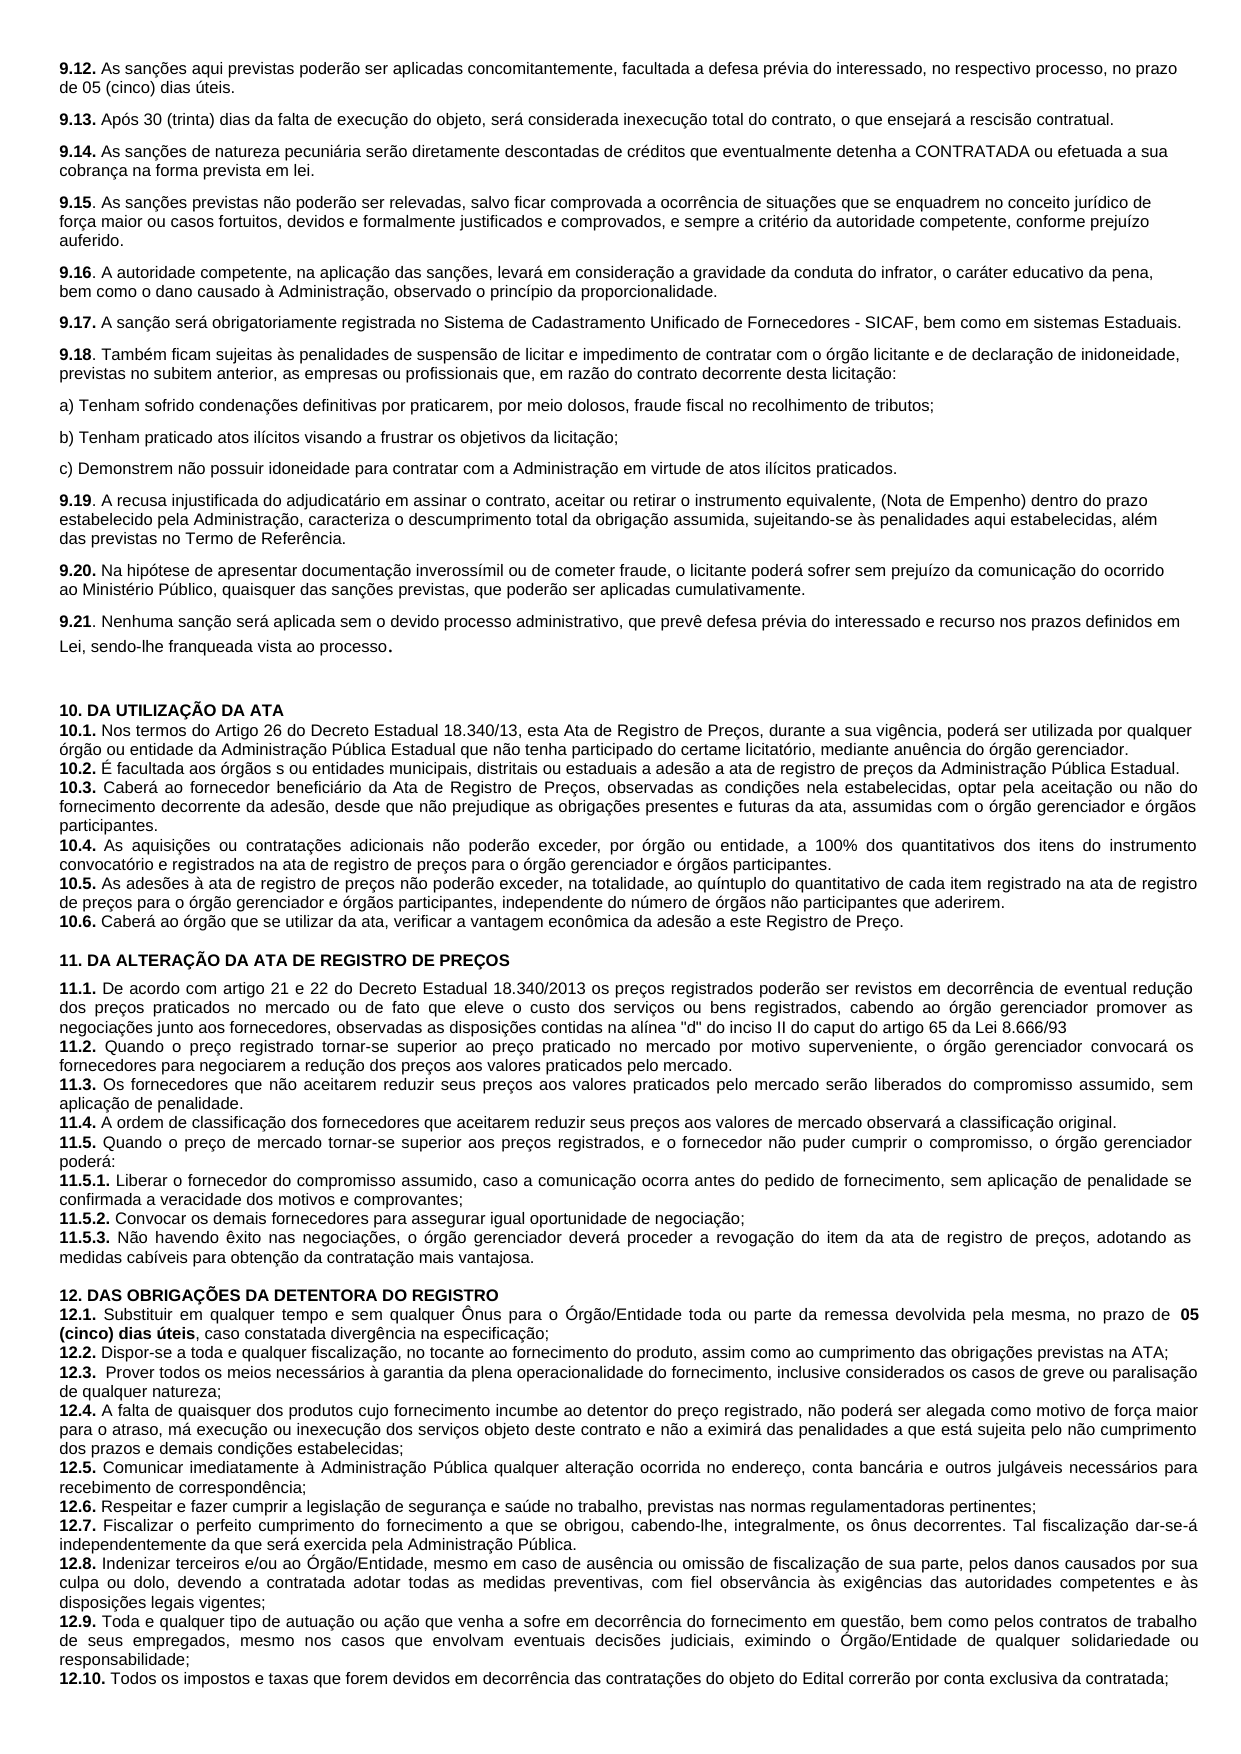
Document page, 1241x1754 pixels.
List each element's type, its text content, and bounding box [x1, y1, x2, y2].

text 12. DAS OBRIGAÇÕES DA DETENTORA DO REGISTRO [59, 1286, 1199, 1305]
text 11.1. De acordo com artigo 21 e 22 do Decreto Estadual 18.340/2013 os preços registrados poderão ser revistos em decorrência de eventual redução dos preços praticados no mercado ou de fato que eleve o custo dos serviços ou bens registrados, cabendo ao órgão gerenciador promover as negociações junto aos fornecedores, observadas as disposições contidas na alínea "d" do inciso II do caput do artigo 65 da Lei 8.666/93 [59, 979, 1194, 1037]
text 12.5. Comunicar imediatamente à Administração Pública qualquer alteração ocorrida no endereço, conta bancária e outros julgáveis necessários para recebimento de correspondência; [59, 1458, 1199, 1497]
list 10.3. Caberá ao fornecedor beneficiário da Ata de Registro de Preços, observadas as condições nela estabelecidas, optar pela aceitação ou não do fornecimento decorrente da adesão, desde que não prejudique as obrigações presentes e futuras da ata, assumidas com o órgão gerenciador e órgãos participantes. [59, 778, 1199, 835]
text b) Tenham praticado atos ilícitos visando a frustrar os objetivos da licitação; [59, 427, 1186, 447]
text a) Tenham sofrido condenações definitivas por praticarem, por meio dolosos, fraude fiscal no recolhimento de tributos; [59, 396, 1186, 415]
text 9.12. As sanções aqui previstas poderão ser aplicadas concomitantemente, facultada a defesa prévia do interessado, no respectivo processo, no prazo de 05 (cinco) dias úteis. [59, 59, 1186, 97]
list 10.4. As aquisições ou contratações adicionais não poderão exceder, por órgão ou entidade, a 100% dos quantitativos dos itens do instrumento convocatório e registrados na ata de registro de preços para o órgão gerenciador e órgãos participantes. [59, 835, 1199, 874]
text 9.17. A sanção será obrigatoriamente registrada no Sistema de Cadastramento Unificado de Fornecedores - SICAF, bem como em sistemas Estaduais. [59, 313, 1186, 332]
text 11.5. Quando o preço de mercado tornar-se superior aos preços registrados, e o fornecedor não puder cumprir o compromisso, o órgão gerenciador poderá: [59, 1132, 1194, 1171]
text 11.5.3. Não havendo êxito nas negociações, o órgão gerenciador deverá proceder a revogação do item da ata de registro de preços, adotando as medidas cabíveis para obtenção da contratação mais vantajosa. [59, 1228, 1194, 1267]
text 11.2. Quando o preço registrado tornar-se superior ao preço praticado no mercado por motivo superveniente, o órgão gerenciador convocará os fornecedores para negociarem a redução dos preços aos valores praticados pelo mercado. [59, 1037, 1194, 1075]
text 9.21. Nenhuma sanção será aplicada sem o devido processo administrativo, que prevê defesa prévia do interessado e recurso nos prazos definidos em Lei, sendo-lhe franqueada vista ao processo. [59, 612, 1186, 657]
text c) Demonstrem não possuir idoneidade para contratar com a Administração em virtude de atos ilícitos praticados. [59, 459, 1186, 478]
text 10.1. Nos termos do Artigo 26 do Decreto Estadual 18.340/13, esta Ata de Registro de Preços, durante a sua vigência, poderá ser utilizada por qualquer órgão ou entidade da Administração Pública Estadual que não tenha participado do certame licitatório, mediante anuência do órgão gerenciador. [59, 720, 1194, 759]
text 12.10. Todos os impostos e taxas que forem devidos em decorrência das contratações do objeto do Edital correrão por conta exclusiva da contratada; [59, 1669, 1199, 1688]
text 10.2. É facultada aos órgãos s ou entidades municipais, distritais ou estaduais a adesão a ata de registro de preços da Administração Pública Estadual. [59, 759, 1194, 778]
text 9.15. As sanções previstas não poderão ser relevadas, salvo ficar comprovada a ocorrência de situações que se enquadrem no conceito jurídico de força maior ou casos fortuitos, devidos e formalmente justificados e comprovados, e sempre a critério da autoridade competente, conforme prejuízo auferido. [59, 192, 1186, 250]
text 12.2. Dispor-se a toda e qualquer fiscalização, no tocante ao fornecimento do produto, assim como ao cumprimento das obrigações previstas na ATA; [59, 1343, 1199, 1362]
text 12.9. Toda e qualquer tipo de autuação ou ação que venha a sofre em decorrência do fornecimento em questão, bem como pelos contratos de trabalho de seus empregados, mesmo nos casos que envolvam eventuais decisões judiciais, eximindo o Órgão/Entidade de qualquer solidariedade ou responsabilidade; [59, 1612, 1199, 1669]
text 12.4. A falta de quaisquer dos produtos cujo fornecimento incumbe ao detentor do preço registrado, não poderá ser alegada como motivo de força maior para o atraso, má execução ou inexecução dos serviços objeto deste contrato e não a eximirá das penalidades a que está sujeita pelo não cumprimento dos prazos e demais condições estabelecidas; [59, 1401, 1199, 1458]
text 11. DA ALTERAÇÃO DA ATA DE REGISTRO DE PREÇOS [59, 950, 1199, 969]
text 11.5.2. Convocar os demais fornecedores para assegurar igual oportunidade de negociação; [59, 1209, 1194, 1228]
text 10. DA UTILIZAÇÃO DA ATA [59, 701, 1199, 720]
text 9.14. As sanções de natureza pecuniária serão diretamente descontadas de créditos que eventualmente detenha a CONTRATADA ou efetuada a sua cobrança na forma prevista em lei. [59, 142, 1186, 180]
text 12.8. Indenizar terceiros e/ou ao Órgão/Entidade, mesmo em caso de ausência ou omissão de fiscalização de sua parte, pelos danos causados por sua culpa ou dolo, devendo a contratada adotar todas as medidas preventivas, com fiel observância às exigências das autoridades competentes e às disposições legais vigentes; [59, 1554, 1199, 1612]
text 11.5.1. Liberar o fornecedor do compromisso assumido, caso a comunicação ocorra antes do pedido de fornecimento, sem aplicação de penalidade se confirmada a veracidade dos motivos e comprovantes; [59, 1171, 1194, 1209]
text 9.16. A autoridade competente, na aplicação das sanções, levará em consideração a gravidade da conduta do infrator, o caráter educativo da pena, bem como o dano causado à Administração, observado o princípio da proporcionalidade. [59, 262, 1186, 301]
text 9.13. Após 30 (trinta) dias da falta de execução do objeto, será considerada inexecução total do contrato, o que ensejará a rescisão contratual. [59, 110, 1186, 129]
text 12.3. Prover todos os meios necessários à garantia da plena operacionalidade do fornecimento, inclusive considerados os casos de greve ou paralisação de qualquer natureza; [59, 1362, 1199, 1401]
text 10.6. Caberá ao órgão que se utilizar da ata, verificar a vantagem econômica da adesão a este Registro de Preço. [59, 912, 1199, 931]
text 9.19. A recusa injustificada do adjudicatário em assinar o contrato, aceitar ou retirar o instrumento equivalente, (Nota de Empenho) dentro do prazo estabelecido pela Administração, caracteriza o descumprimento total da obrigação assumida, sujeitando-se às penalidades aqui estabelecidas, além das previstas no Termo de Referência. [59, 491, 1186, 548]
text 11.4. A ordem de classificação dos fornecedores que aceitarem reduzir seus preços aos valores de mercado observará a classificação original. [59, 1113, 1194, 1132]
list 10.5. As adesões à ata de registro de preços não poderão exceder, na totalidade, ao quíntuplo do quantitativo de cada item registrado na ata de registro de preços para o órgão gerenciador e órgãos participantes, independente do número de órgãos não participantes que aderirem. [59, 874, 1199, 912]
text 9.20. Na hipótese de apresentar documentação inverossímil ou de cometer fraude, o licitante poderá sofrer sem prejuízo da comunicação do ocorrido ao Ministério Público, quaisquer das sanções previstas, que poderão ser aplicadas cumulativamente. [59, 561, 1186, 599]
text 12.7. Fiscalizar o perfeito cumprimento do fornecimento a que se obrigou, cabendo-lhe, integralmente, os ônus decorrentes. Tal fiscalização dar-se-á independentemente da que será exercida pela Administração Pública. [59, 1516, 1199, 1554]
text 11.3. Os fornecedores que não aceitarem reduzir seus preços aos valores praticados pelo mercado serão liberados do compromisso assumido, sem aplicação de penalidade. [59, 1075, 1194, 1113]
text 12.6. Respeitar e fazer cumprir a legislação de segurança e saúde no trabalho, previstas nas normas regulamentadoras pertinentes; [59, 1497, 1199, 1516]
text 9.18. Também ficam sujeitas às penalidades de suspensão de licitar e impedimento de contratar com o órgão licitante e de declaração de inidoneidade, previstas no subitem anterior, as empresas ou profissionais que, em razão do contrato decorrente desta licitação: [59, 345, 1186, 383]
text 12.1. Substituir em qualquer tempo e sem qualquer Ônus para o Órgão/Entidade toda ou parte da remessa devolvida pela mesma, no prazo de 05 (cinco) dias úteis, caso constatada divergência na especificação; [59, 1305, 1199, 1343]
